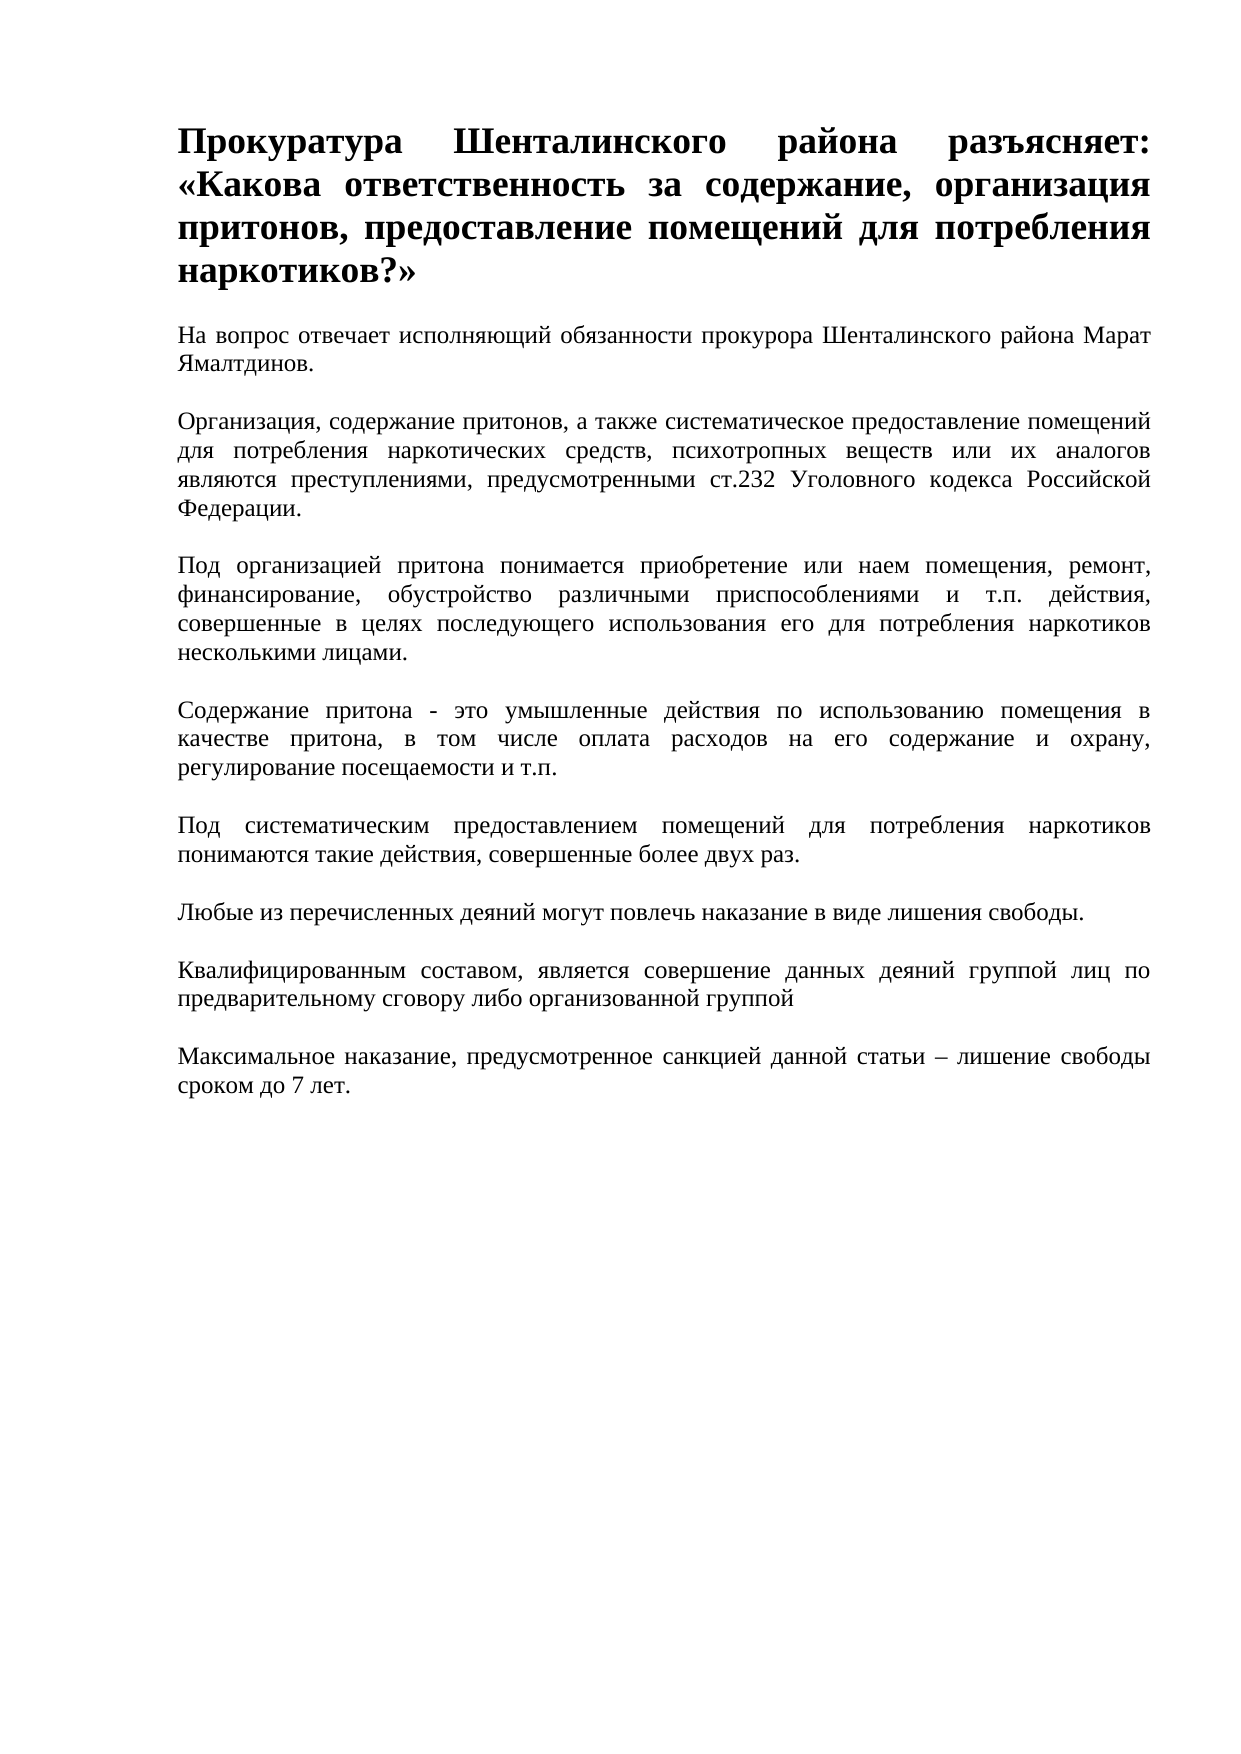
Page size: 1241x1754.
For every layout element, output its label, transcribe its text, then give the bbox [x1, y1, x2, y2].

text На вопрос отвечает исполняющий обязанности прокурора Шенталинского района Марат Ямалтдинов. [177, 320, 1152, 377]
text Организация, содержание притонов, а также систематическое предоставление помещений для потребления наркотических средств, психотропных веществ или их аналогов являются преступлениями, предусмотренными ст.232 Уголовного кодекса Российской Федерации. [177, 406, 1152, 521]
text Квалифицированным составом, является совершение данных деяний группой лиц по предварительному сговору либо организованной группой [177, 955, 1152, 1012]
text Под организацией притона понимается приобретение или наем помещения, ремонт, финансирование, обустройство различными приспособлениями и т.п. действия, совершенные в целях последующего использования его для потребления наркотиков несколькими лицами. [177, 551, 1152, 666]
text Любые из перечисленных деяний могут повлечь наказание в виде лишения свободы. [177, 897, 1152, 926]
text Максимальное наказание, предусмотренное санкцией данной статьи – лишение свободы сроком до 7 лет. [177, 1041, 1152, 1099]
text Под систематическим предоставлением помещений для потребления наркотиков понимаются такие действия, совершенные более двух раз. [177, 810, 1152, 868]
text Содержание притона - это умышленные действия по использованию помещения в качестве притона, в том числе оплата расходов на его содержание и охрану, регулирование посещаемости и т.п. [177, 695, 1152, 781]
text Прокуратура Шенталинского района разъясняет: «Какова ответственность за содержание, организация притонов, предоставление помещений для потребления наркотиков?» [177, 118, 1152, 291]
